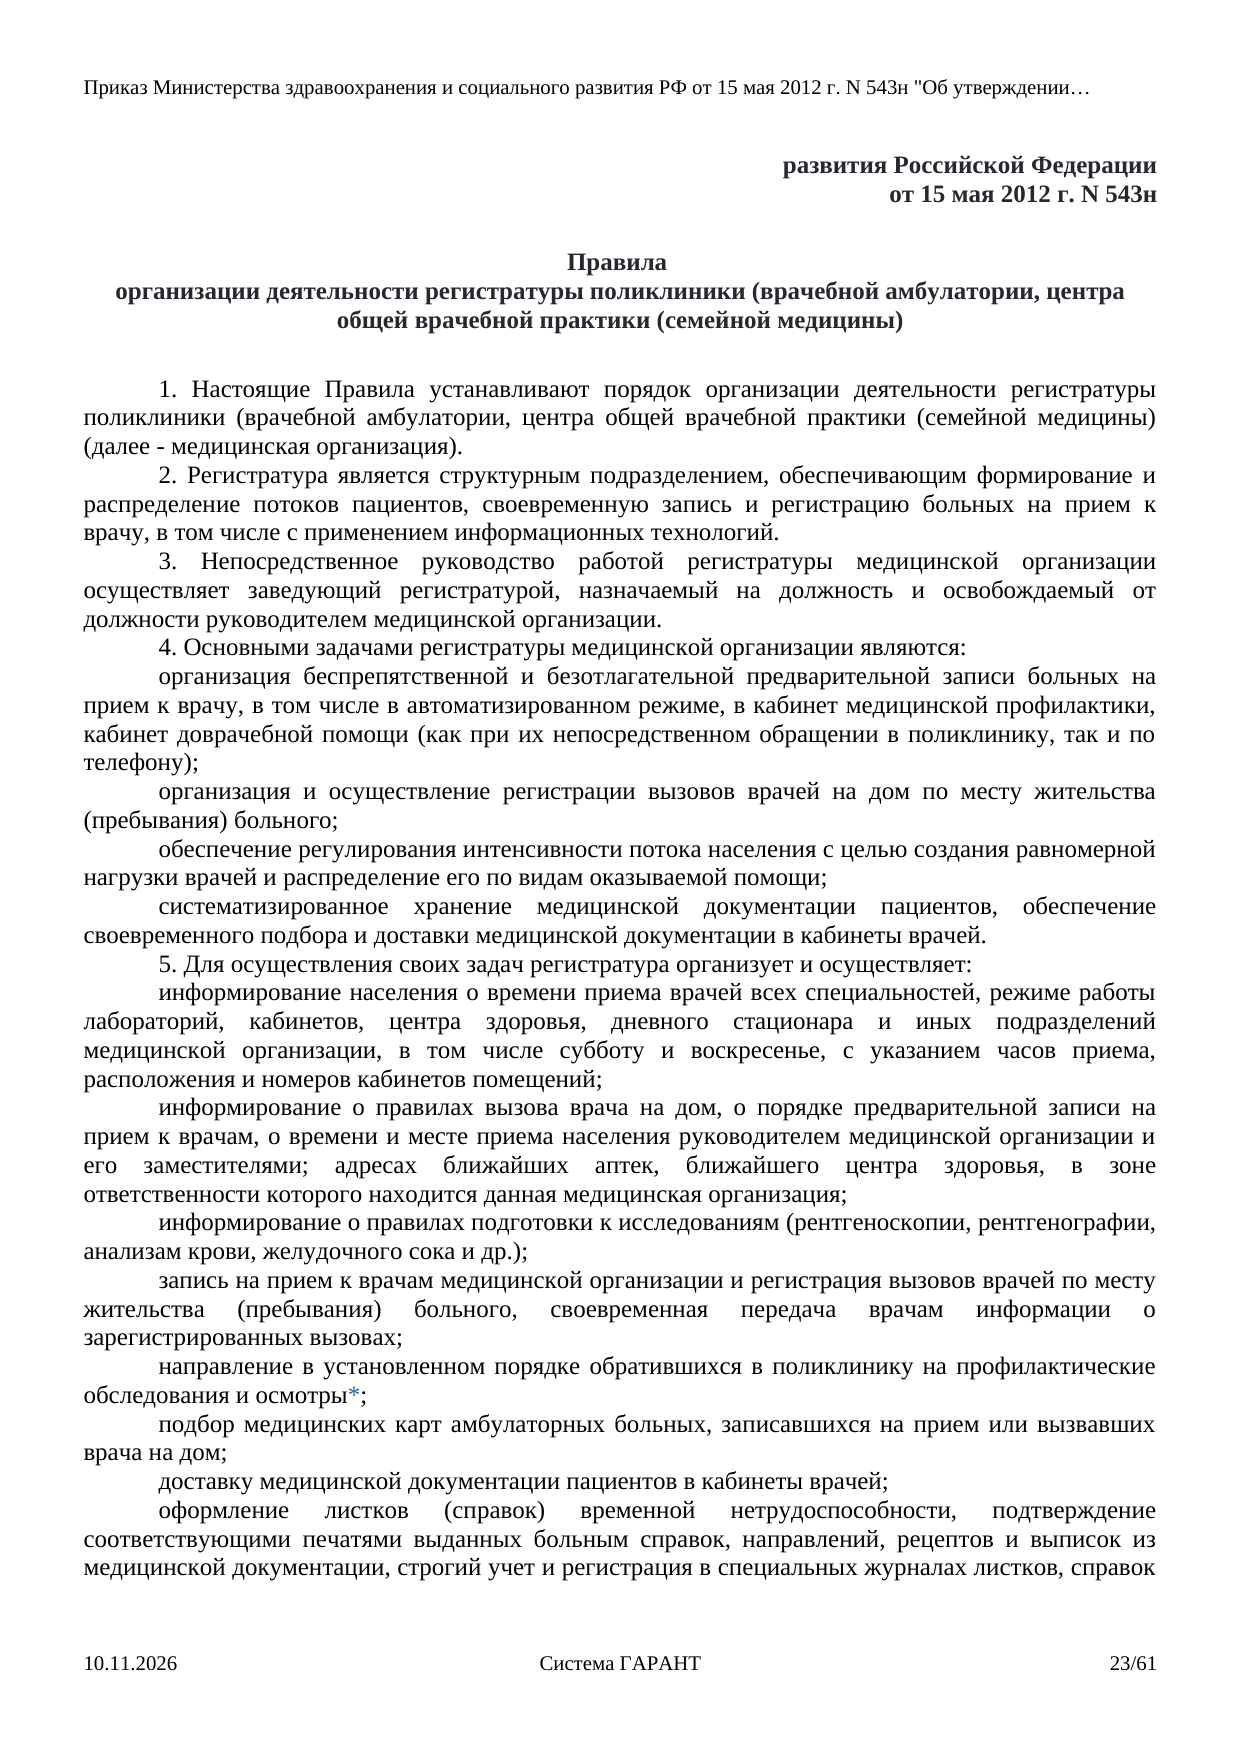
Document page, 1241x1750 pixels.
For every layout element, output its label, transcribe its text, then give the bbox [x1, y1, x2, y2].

text информирование о правилах подготовки к исследованиям (рентгеноскопии, рентгенографии, анализам крови, желудочного сока и др.); [83, 1207, 1157, 1265]
text 2. Регистратура является структурным подразделением, обеспечивающим формирование и распределение потоков пациентов, своевременную запись и регистрацию больных на прием к врачу, в том числе с применением информационных технологий. [83, 460, 1157, 546]
text обеспечение регулирования интенсивности потока населения с целью создания равномерной нагрузки врачей и распределение его по видам оказываемой помощи; [83, 834, 1157, 891]
text информирование о правилах вызова врача на дом, о порядке предварительной записи на прием к врачам, о времени и месте приема населения руководителем медицинской организации и его заместителями; адресах ближайших аптек, ближайшего центра здоровья, в зоне ответственности которого находится данная медицинская организация; [83, 1092, 1157, 1207]
text 3. Непосредственное руководство работой регистратуры медицинской организации осуществляет заведующий регистратурой, назначаемый на должность и освобождаемый от должности руководителем медицинской организации. [83, 546, 1157, 632]
text запись на прием к врачам медицинской организации и регистрация вызовов врачей по месту жительства (пребывания) больного, своевременная передача врачам информации о зарегистрированных вызовах; [83, 1265, 1157, 1351]
text направление в установленном порядке обратившихся в поликлинику на профилактические обследования и осмотры*; [83, 1351, 1157, 1409]
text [83, 1495, 1157, 1581]
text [83, 150, 1157, 207]
text организация и осуществление регистрации вызовов врачей на дом по месту жительства (пребывания) больного; [83, 776, 1157, 834]
text 5. Для осуществления своих задач регистратура организует и осуществляет: [83, 949, 1157, 977]
text подбор медицинских карт амбулаторных больных, записавшихся на прием или вызвавших врача на дом; [83, 1409, 1157, 1466]
text 4. Основными задачами регистратуры медицинской организации являются: [83, 632, 1157, 661]
text систематизированное хранение медицинской документации пациентов, обеспечение своевременного подбора и доставки медицинской документации в кабинеты врачей. [83, 891, 1157, 949]
subtitle Правила организации деятельности регистратуры поликлиники (врачебной амбулатории, центра общей врачебной практики (семейной медицины) [83, 247, 1157, 334]
text 1. Настоящие Правила устанавливают порядок организации деятельности регистратуры поликлиники (врачебной амбулатории, центра общей врачебной практики (семейной медицины) (далее - медицинская организация). [83, 374, 1157, 460]
text доставку медицинской документации пациентов в кабинеты врачей; [83, 1466, 1157, 1495]
text информирование населения о времени приема врачей всех специальностей, режиме работы лабораторий, кабинетов, центра здоровья, дневного стационара и иных подразделений медицинской организации, в том числе субботу и воскресенье, с указанием часов приема, расположения и номеров кабинетов помещений; [83, 977, 1157, 1092]
text организация беспрепятственной и безотлагательной предварительной записи больных на прием к врачу, в том числе в автоматизированном режиме, в кабинет медицинской профилактики, кабинет доврачебной помощи (как при их непосредственном обращении в поликлинику, так и по телефону); [83, 661, 1157, 776]
